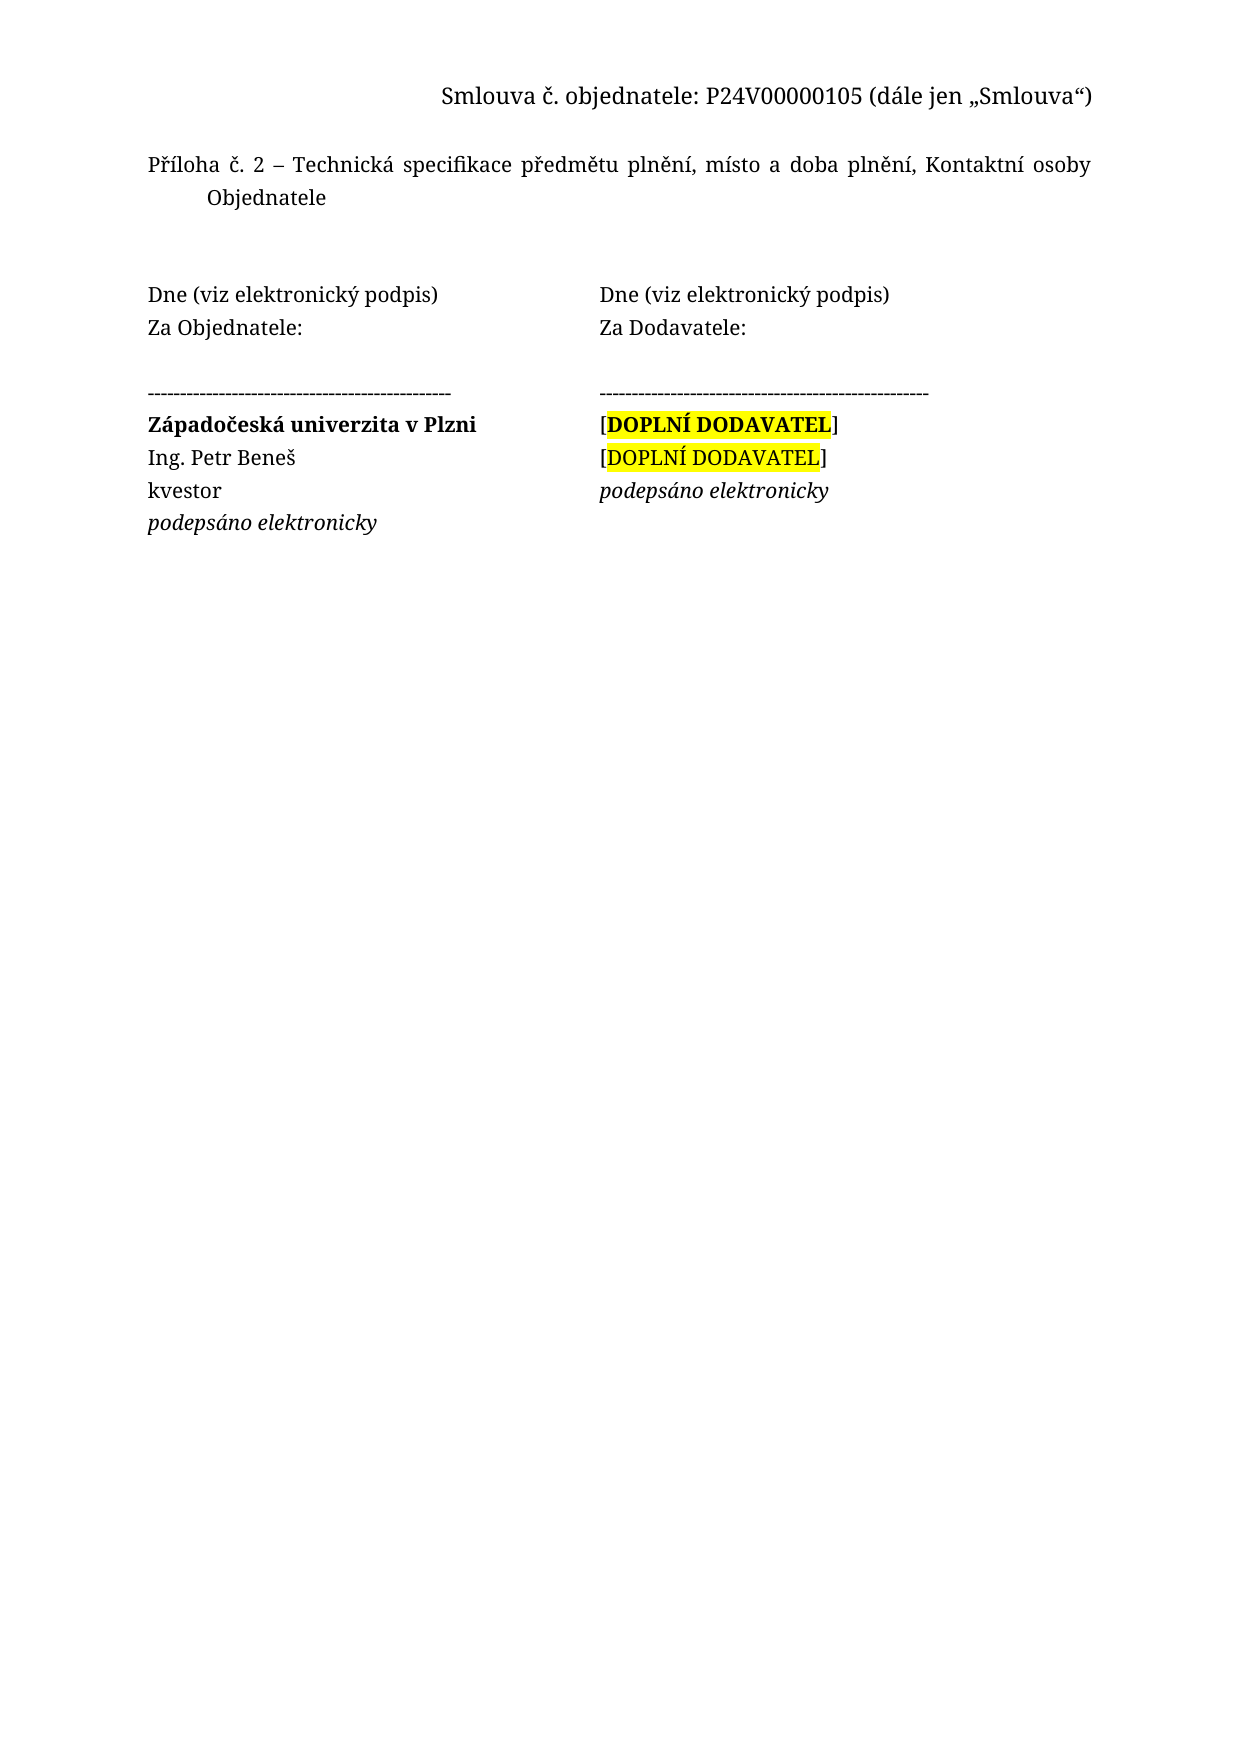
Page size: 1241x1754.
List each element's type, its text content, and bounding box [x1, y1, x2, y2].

table_header Dne (viz elektronický podpis) Za Objednatele: ----------------------------------------------- Západočeská univerzita v Plzni Ing. Petr Beneš kvestor podepsáno elektronicky [136, 280, 588, 541]
text Příloha č. 2 – Technická specifikace předmětu plnění, místo a doba plnění, Kontaktní osoby Objednatele [148, 150, 1093, 211]
table_header Dne (viz elektronický podpis) Za Dodavatele: --------------------------------------------------- [DOPLNÍ DODAVATEL] [DOPLNÍ DODAVATEL] podepsáno elektronicky [588, 280, 1040, 541]
